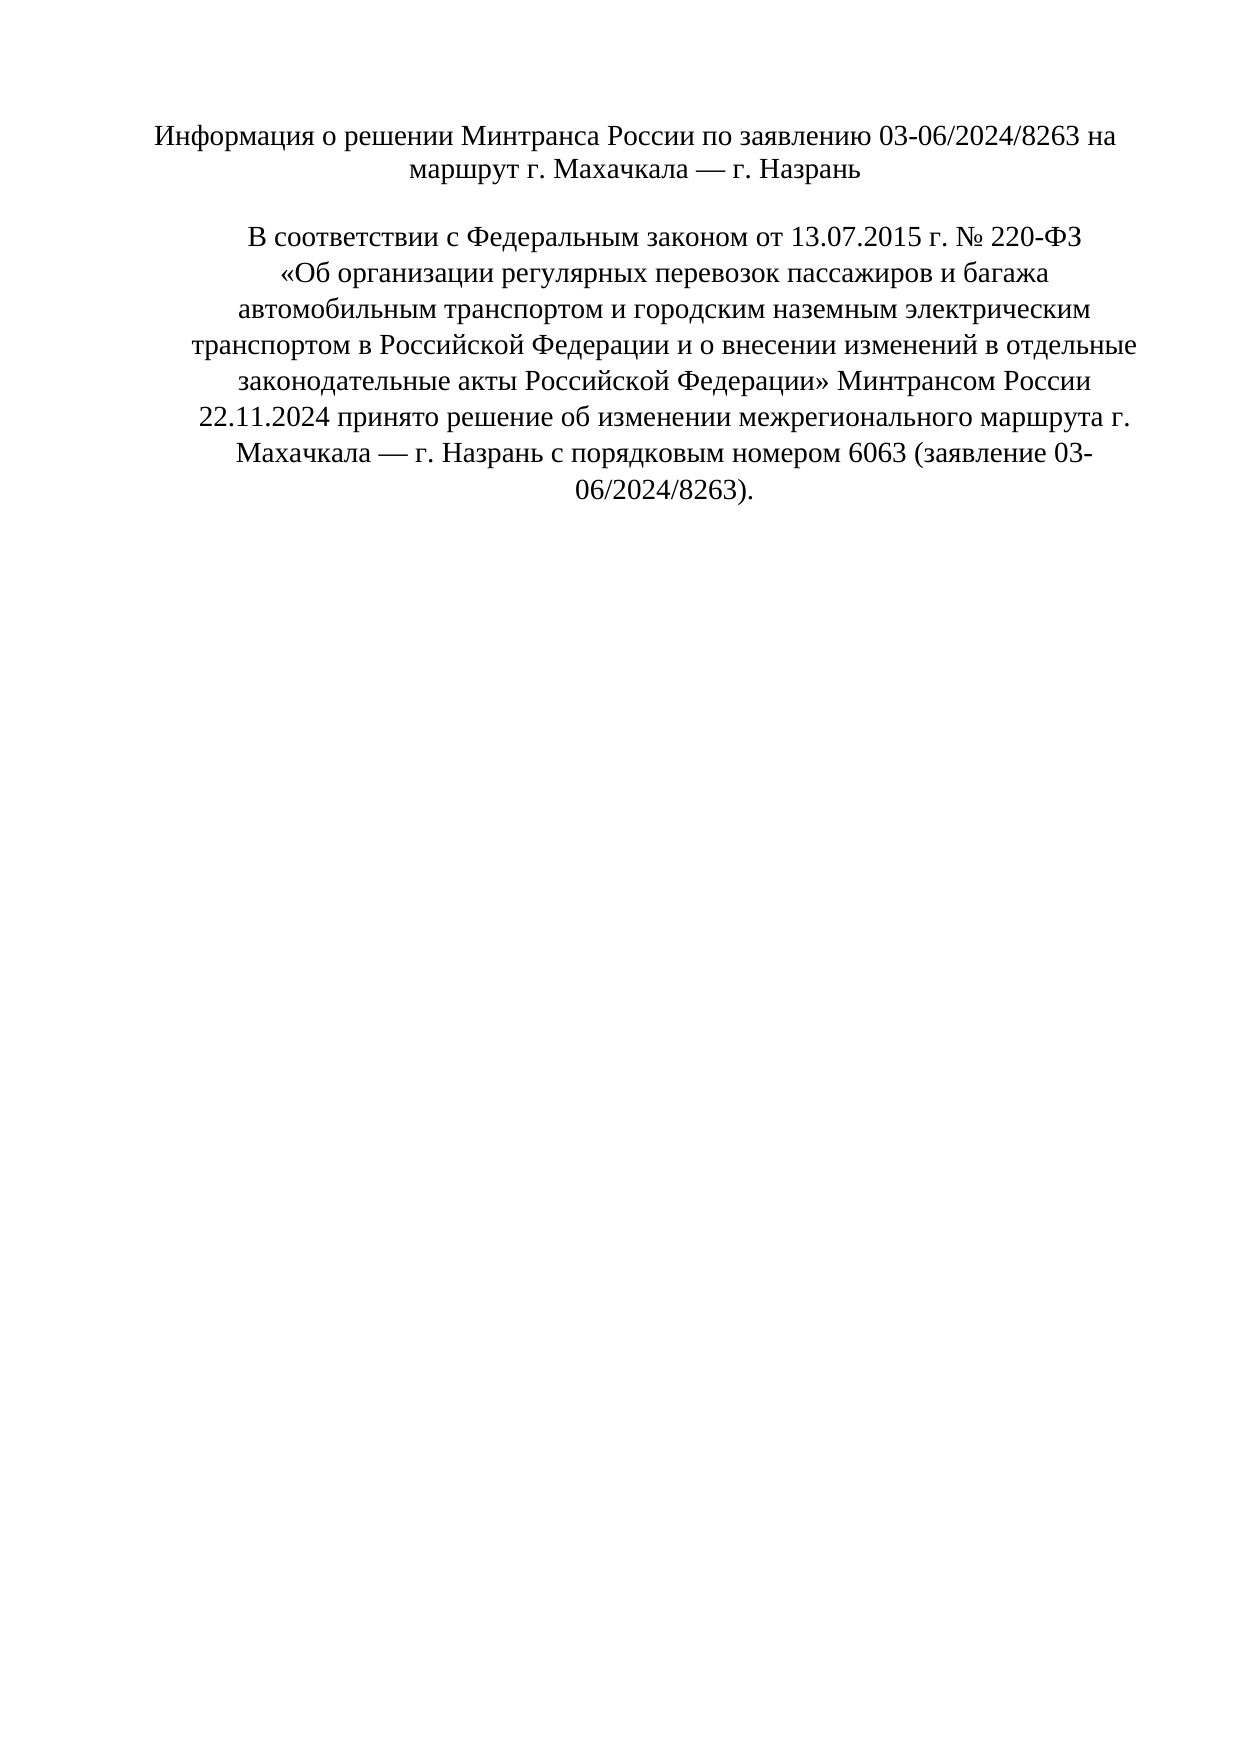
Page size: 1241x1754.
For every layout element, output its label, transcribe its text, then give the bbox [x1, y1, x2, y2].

text Информация о решении Минтранса России по заявлению 03-06/2024/8263 на маршрут г. Махачкала — г. Назрань [118, 118, 1152, 185]
text В соответствии с Федеральным законом от 13.07.2015 г. № 220-ФЗ «Об организации регулярных перевозок пассажиров и багажа автомобильным транспортом и городским наземным электрическим транспортом в Российской Федерации и о внесении изменений в отдельные законодательные акты Российской Федерации» Минтрансом России 22.11.2024 принято решение об изменении межрегионального маршрута г. Махачкала — г. Назрань с порядковым номером 6063 (заявление 03-06/2024/8263). [177, 219, 1152, 505]
